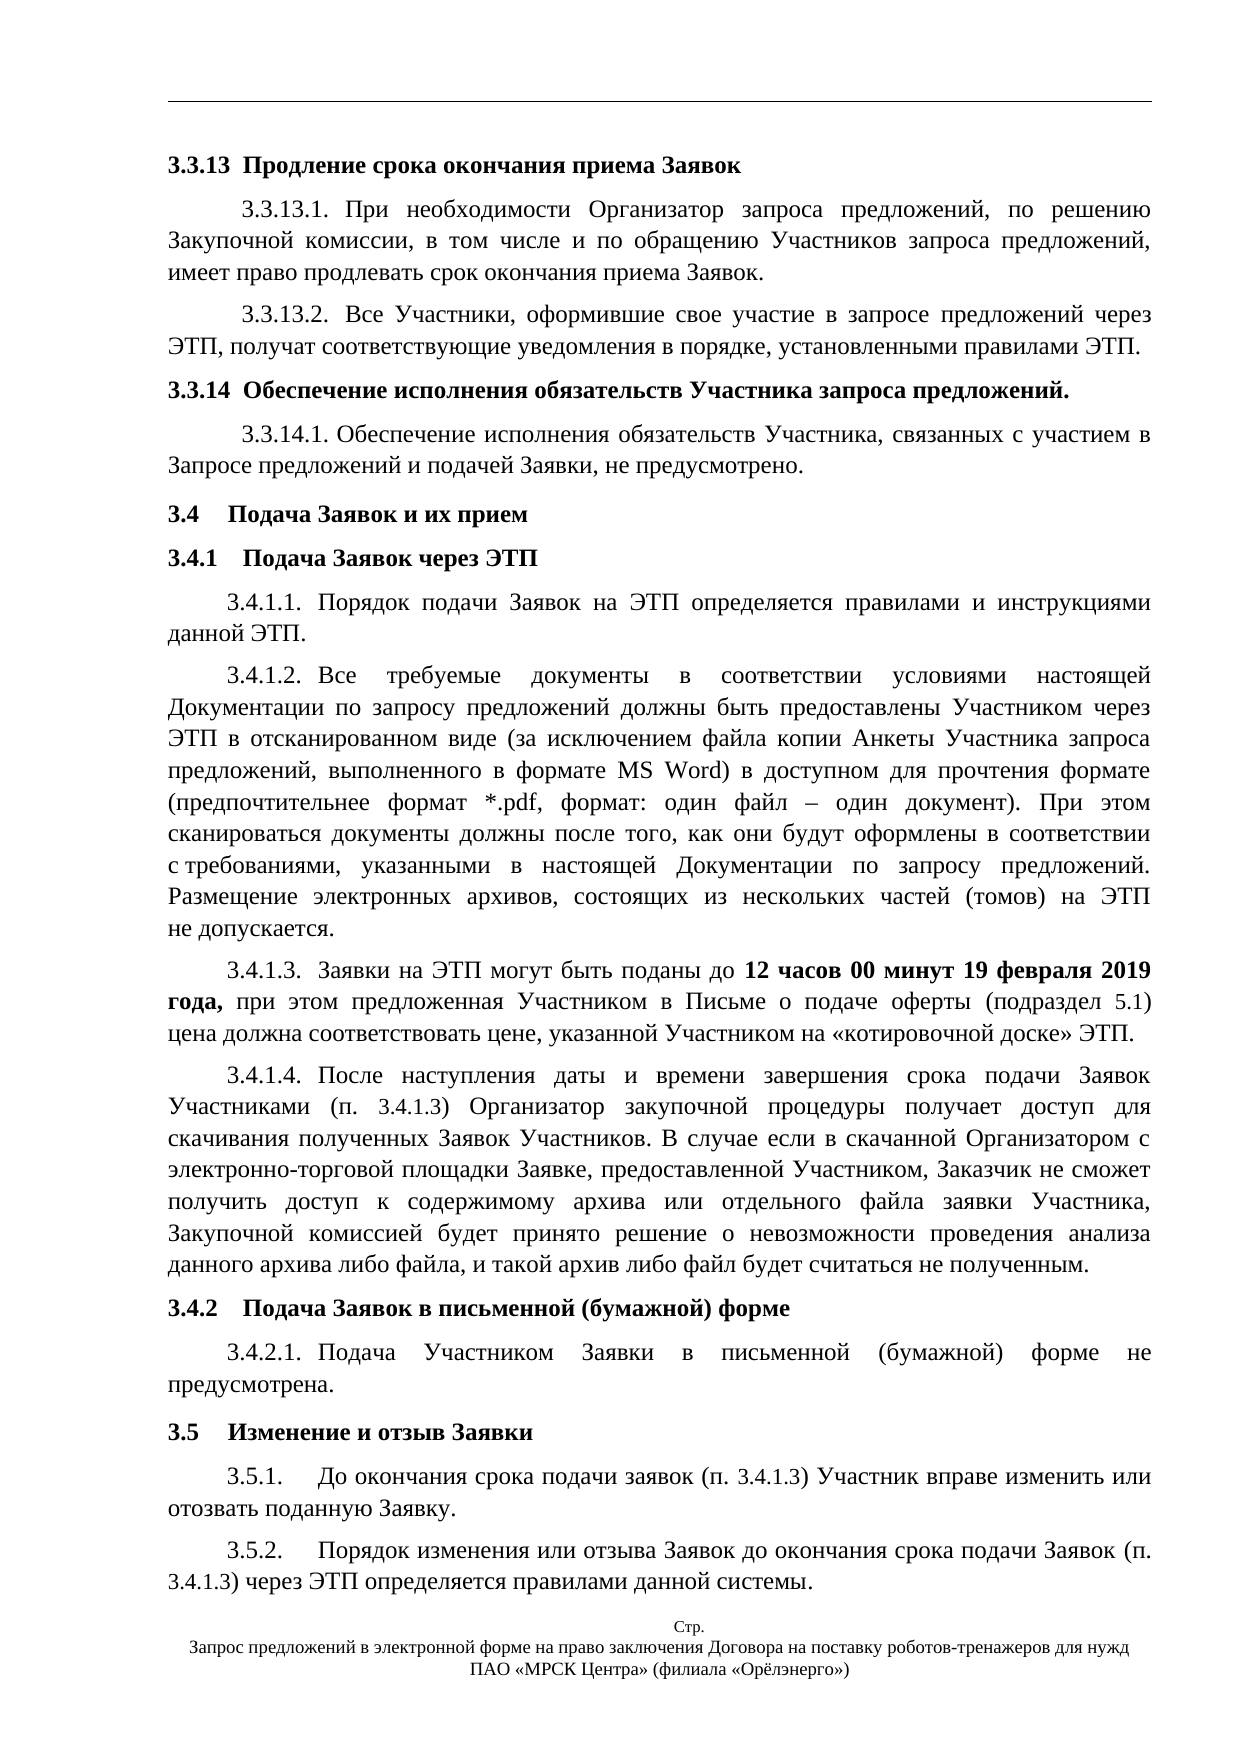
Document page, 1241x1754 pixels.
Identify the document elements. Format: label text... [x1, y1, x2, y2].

subtitle Обеспечение исполнения обязательств Участника запроса предложений. [168, 375, 1152, 403]
subtitle Подача Заявок в письменной (бумажной) форме [168, 1293, 1152, 1322]
list После наступления даты и времени завершения срока подачи Заявок Участниками (п. 3.4.1.3) Организатор закупочной процедуры получает доступ для скачивания полученных Заявок Участников. В случае если в скачанной Организатором с электронно-торговой площадки Заявке, предоставленной Участником, Заказчик не сможет получить доступ к содержимому архива или отдельного файла заявки Участника, Закупочной комиссией будет принято решение о невозможности проведения анализа данного архива либо файла, и такой архив либо файл будет считаться не полученным. [168, 1060, 1152, 1278]
subtitle Подача Заявок и их прием [168, 499, 1152, 527]
list При необходимости Организатор запроса предложений, по решению Закупочной комиссии, в том числе и по обращению Участников запроса предложений, имеет право продлевать срок окончания приема Заявок. [168, 194, 1152, 286]
subtitle Изменение и отзыв Заявки [168, 1417, 1152, 1446]
list Подача Участником Заявки в письменной (бумажной) форме не предусмотрена. [168, 1337, 1152, 1398]
subtitle Продление срока окончания приема Заявок [168, 150, 1152, 179]
list Обеспечение исполнения обязательств Участника, связанных с участием в Запросе предложений и подачей Заявки, не предусмотрено. [168, 419, 1152, 479]
list Порядок изменения или отзыва Заявок до окончания срока подачи Заявок (п. 3.4.1.3) через ЭТП определяется правилами данной системы. [168, 1535, 1152, 1595]
list Все требуемые документы в соответствии условиями настоящей Документации по запросу предложений должны быть предоставлены Участником через ЭТП в отсканированном виде (за исключением файла копии Анкеты Участника запроса предложений, выполненного в формате MS Word) в доступном для прочтения формате (предпочтительнее формат *.pdf, формат: один файл – один документ). При этом сканироваться документы должны после того, как они будут оформлены в соответствии с требованиями, указанными в настоящей Документации по запросу предложений. Размещение электронных архивов, состоящих из нескольких частей (томов) на ЭТП не допускается. [168, 660, 1152, 942]
subtitle Подача Заявок через ЭТП [168, 543, 1152, 571]
list Порядок подачи Заявок на ЭТП определяется правилами и инструкциями данной ЭТП. [168, 587, 1152, 647]
list Все Участники, оформившие свое участие в запросе предложений через ЭТП, получат соответствующие уведомления в порядке, установленными правилами ЭТП. [168, 299, 1152, 359]
list До окончания срока подачи заявок (п. 3.4.1.3) Участник вправе изменить или отозвать поданную Заявку. [168, 1461, 1152, 1522]
list Заявки на ЭТП могут быть поданы до 12 часов 00 минут 19 февраля 2019 года, при этом предложенная Участником в Письме о подаче оферты (подраздел 5.1) цена должна соответствовать цене, указанной Участником на «котировочной доске» ЭТП. [168, 955, 1152, 1047]
